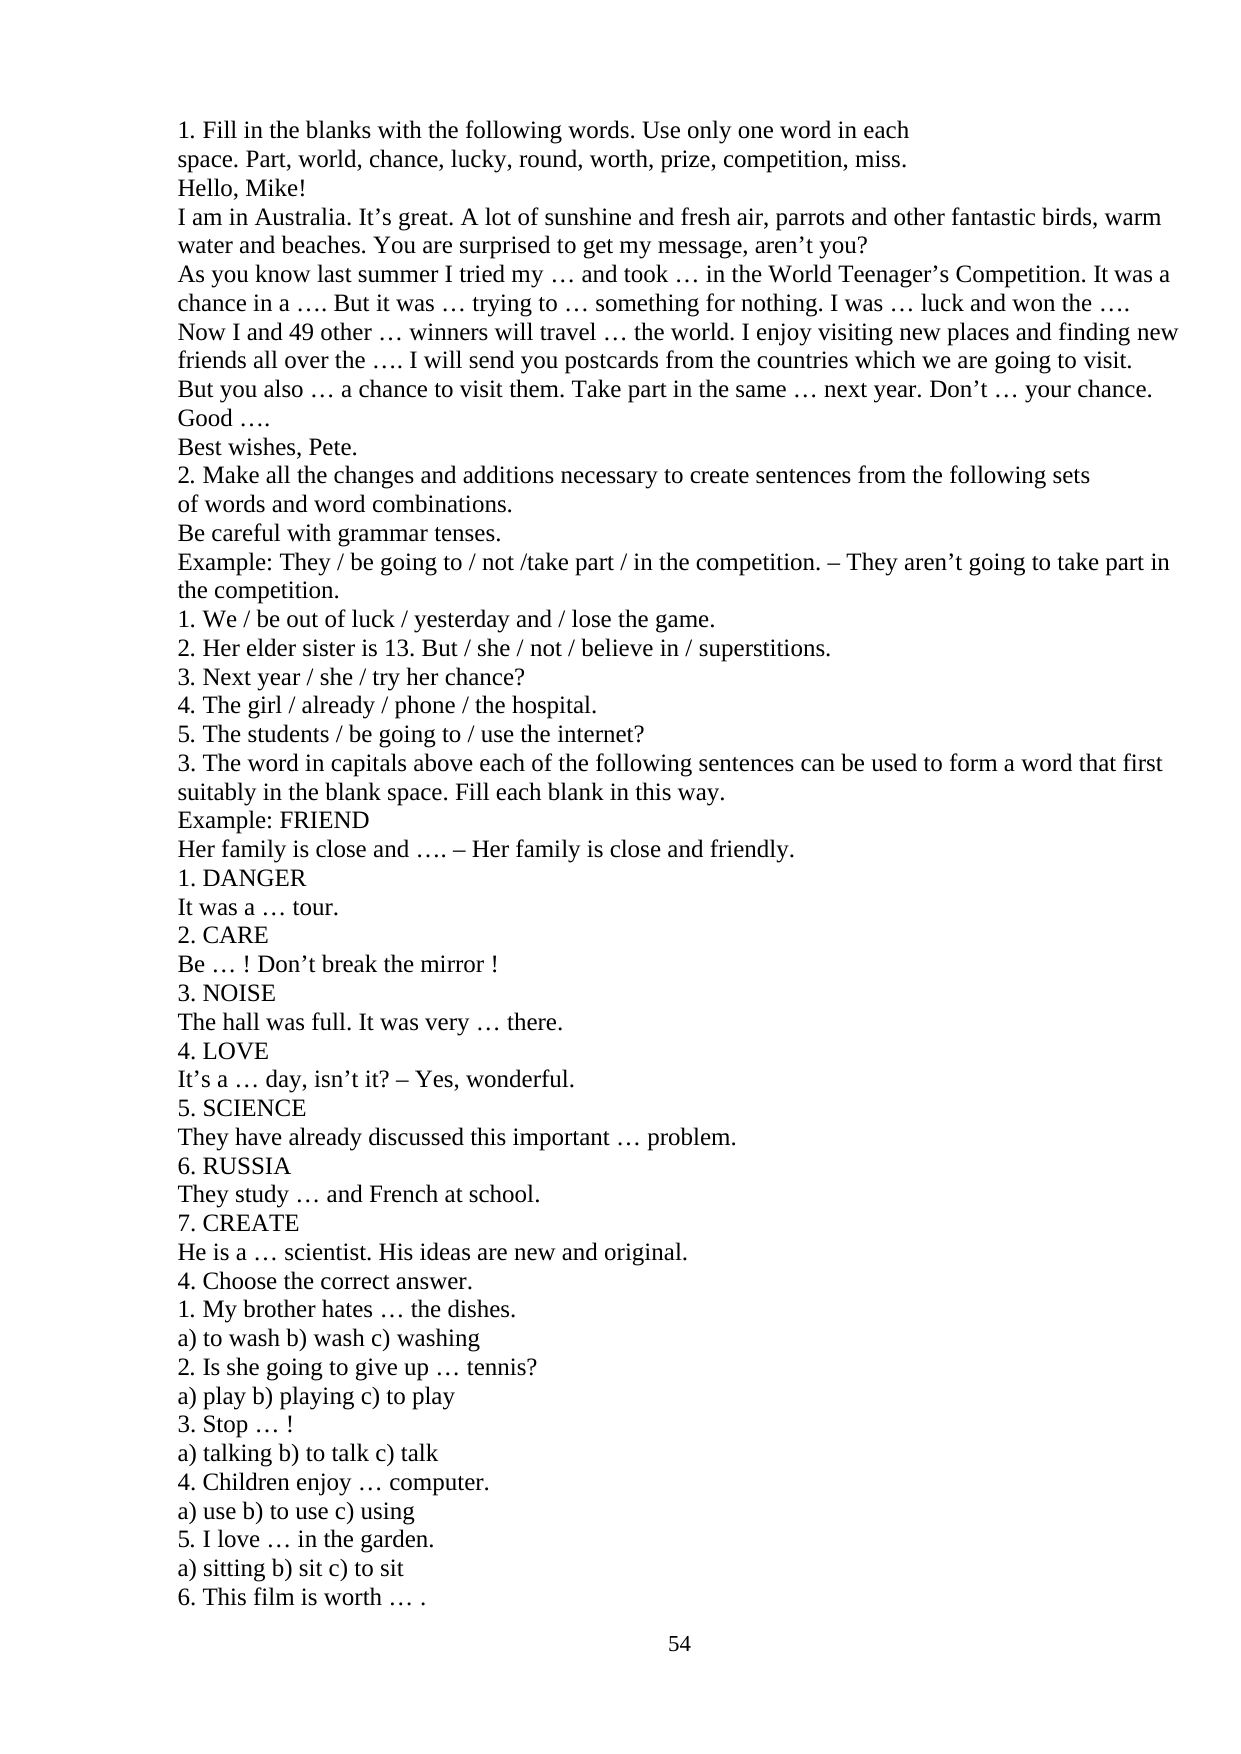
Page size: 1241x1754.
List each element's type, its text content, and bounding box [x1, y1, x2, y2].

list Is she going to give up … tennis? [177, 1352, 1207, 1381]
list Fill in the blanks with the following words. Use only one word in each space. Part, world, chance, lucky, round, worth, prize, competition, miss. [177, 115, 977, 173]
text Be careful with grammar tenses. [177, 518, 1207, 547]
list The girl / already / phone / the hospital. [177, 691, 1207, 719]
list Next year / she / try her chance? [177, 662, 1207, 691]
list My brother hates … the dishes. [177, 1294, 1207, 1323]
text But you also … a chance to visit them. Take part in the same … next year. Don’t … your chance. Good …. [177, 374, 1154, 432]
text Be … ! Don’t break the mirror ! [177, 949, 1207, 978]
text Example: FRIEND [177, 806, 1207, 834]
list This film is worth … . [177, 1582, 1207, 1611]
list We / be out of luck / yesterday and / lose the game. [177, 604, 1207, 633]
list CREATE [177, 1208, 1207, 1237]
list NOISE [177, 978, 1207, 1007]
list Children enjoy … computer. [177, 1467, 1207, 1496]
text He is a … scientist. His ideas are new and original. [177, 1237, 1207, 1266]
text 3. The word in capitals above each of the following sentences can be used to form a word that first suitably in the blank space. Fill each blank in this way. [177, 748, 1165, 806]
text Best wishes, Pete. [177, 432, 1207, 461]
text Now I and 49 other … winners will travel … the world. I enjoy visiting new places and finding new friends all over the …. I will send you postcards from the countries which we are going to visit. [177, 317, 1207, 374]
text Example: They / be going to / not /take part / in the competition. – They aren’t going to take part in the competition. [177, 547, 1172, 604]
list RUSSIA [177, 1151, 1207, 1179]
text a) sitting b) sit c) to sit [177, 1553, 1207, 1582]
text I am in Australia. It’s great. A lot of sunshine and fresh air, parrots and other fantastic birds, warm water and beaches. You are surprised to get my message, aren’t you? [177, 202, 1163, 259]
text It was a … tour. [177, 892, 1207, 921]
list Stop … ! [177, 1409, 1207, 1438]
list The students / be going to / use the internet? [177, 719, 1207, 748]
text 4. Choose the correct answer. [177, 1266, 1207, 1294]
text a) play b) playing c) to play [177, 1381, 1207, 1409]
text Hello, Mike! [177, 173, 1207, 202]
text a) to wash b) wash c) washing [177, 1323, 1207, 1352]
text The hall was full. It was very … there. [177, 1007, 1207, 1036]
list DANGER [177, 863, 1207, 892]
text They have already discussed this important … problem. [177, 1122, 1207, 1151]
text As you know last summer I tried my … and took … in the World Teenager’s Competition. It was a chance in a …. But it was … trying to … something for nothing. I was … luck and won the …. [177, 259, 1172, 317]
text Her family is close and …. – Her family is close and friendly. [177, 834, 1207, 863]
list Her elder sister is 13. But / she / not / believe in / superstitions. [177, 633, 1207, 662]
list LOVE [177, 1036, 1207, 1064]
text They study … and French at school. [177, 1179, 1207, 1208]
text It’s a … day, isn’t it? – Yes, wonderful. [177, 1064, 1207, 1093]
text a) talking b) to talk c) talk [177, 1438, 1207, 1467]
list CARE [177, 921, 1207, 949]
list I love … in the garden. [177, 1524, 1207, 1553]
list Make all the changes and additions necessary to create sentences from the following sets of words and word combinations. [177, 461, 1117, 518]
list SCIENCE [177, 1093, 1207, 1122]
text a) use b) to use c) using [177, 1496, 1207, 1524]
